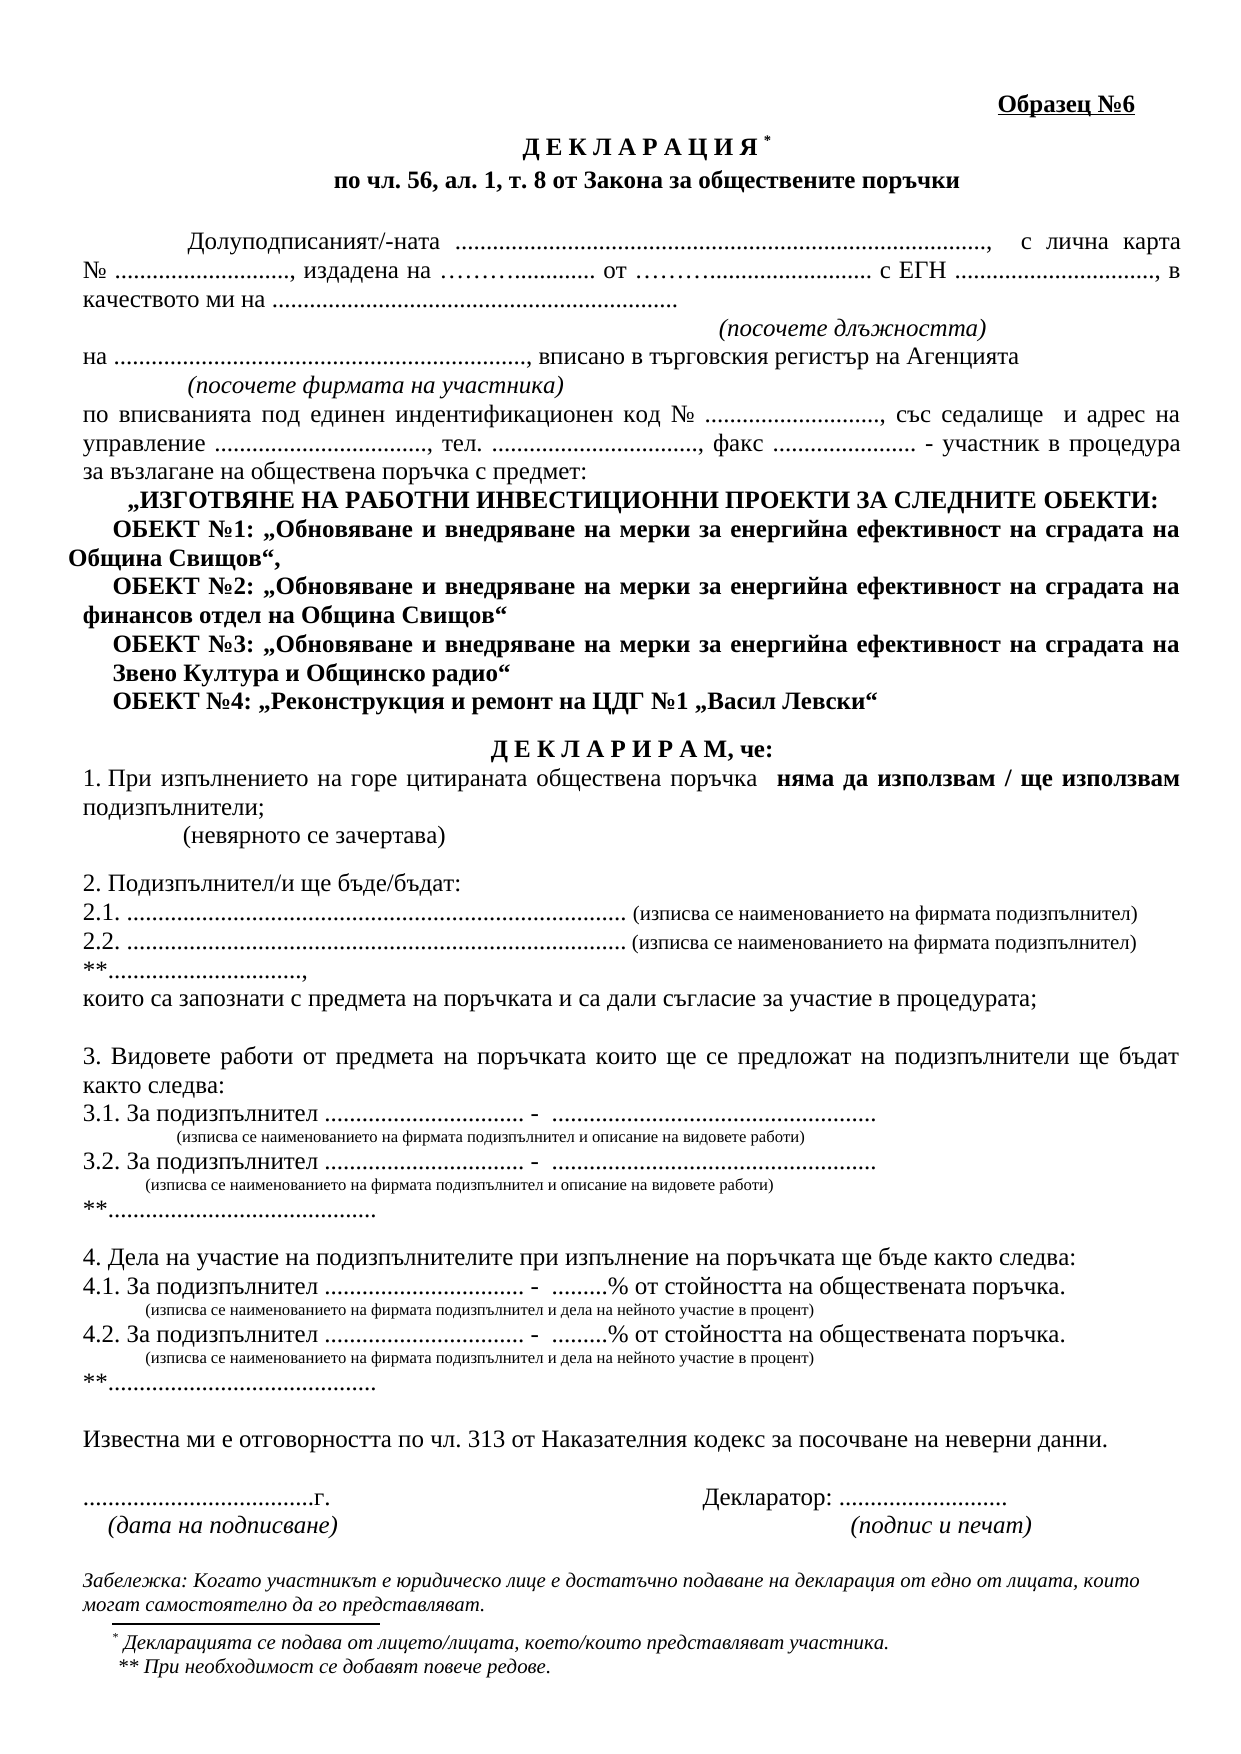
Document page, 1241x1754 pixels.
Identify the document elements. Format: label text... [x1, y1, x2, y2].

text „ИЗГОТВЯНЕ НА РАБОТНИ ИНВЕСТИЦИОННИ ПРОЕКТИ ЗА СЛЕДНИТЕ ОБЕКТИ: [127, 485, 1181, 514]
text 4. Дела на участие на подизпълнителите при изпълнение на поръчката ще бъде както следва: [83, 1242, 1181, 1271]
text 3.2. За подизпълнител ................................ - .................................................... [83, 1146, 1181, 1175]
text Известна ми е отговорността по чл. 313 от Наказателния кодекс за посочване на неверни данни. [83, 1424, 1181, 1453]
text ОБЕКТ №2: „Обновяване и внедряване на мерки за енергийна ефективност на сградата на финансов отдел на Община Свищов“ [83, 571, 1181, 629]
text (изписва се наименованието на фирмата подизпълнител и описание на видовете работи) [83, 1127, 1181, 1146]
text (посочете фирмата на участника) [187, 370, 1181, 399]
text Образец №6 [923, 89, 1196, 117]
text Д Е К Л А Р И Р А М, че: [83, 734, 1181, 763]
text по вписванията под единен индентификационен код № ............................, със седалище и адрес на управление .................................., тел. ................................., факс ....................... - участник в процедура за възлагане на обществена поръчка с предмет: [83, 399, 1181, 485]
text 1. При изпълнението на горе цитираната обществена поръчка няма да използвам / ще използвам подизпълнители; [83, 763, 1181, 821]
text на .................................................................., вписано в търговския регистър на Агенцията [83, 341, 1181, 370]
text по чл. 56, ал. 1, т. 8 от Закона за обществените поръчки [112, 165, 1181, 193]
text 2.1. ................................................................................ (изписва се наименованието на фирмата подизпълнител) [83, 897, 1181, 926]
text 2. Подизпълнител/и ще бъде/бъдат: [83, 868, 1181, 897]
text 3.1. За подизпълнител ................................ - .................................................... [83, 1098, 1181, 1127]
text .....................................г. Декларатор: ........................... [83, 1482, 1181, 1511]
text ОБЕКТ №3: „Обновяване и внедряване на мерки за енергийна ефективност на сградата на Звено Култура и Общинско радио“ [112, 629, 1181, 686]
text 3. Видовете работи от предмета на поръчката които ще се предложат на подизпълнители ще бъдат както следва: [83, 1041, 1181, 1098]
text 4.2. За подизпълнител ................................ - .........% от стойността на обществената поръчка. [83, 1319, 1181, 1348]
text **........................................... [83, 1194, 1181, 1223]
text Д Е К Л А Р А Ц И Я * [112, 132, 1181, 161]
text **........................................... [83, 1367, 1181, 1396]
text 2.2. ................................................................................ (изписва се наименованието на фирмата подизпълнител) [83, 926, 1181, 955]
text 4.1. За подизпълнител ................................ - .........% от стойността на обществената поръчка. [83, 1271, 1181, 1300]
text които са запознати с предмета на поръчката и са дали съгласие за участие в процедурата; [83, 983, 1181, 1012]
text Долуподписаният/-ната ....................................................................................., с лична карта № ............................, издадена на ………............. от ……….......................... с ЕГН ................................, в качеството ми на ................................................................. [83, 226, 1181, 313]
text **..............................., [83, 955, 1181, 983]
text Забележка: Когато участникът е юридическо лице е достатъчно подаване на декларация от едно от лицата, които могат самостоятелно да го представляват. [83, 1568, 1181, 1616]
text ОБЕКТ №1: „Обновяване и внедряване на мерки за енергийна ефективност на сградата на Община Свищов“, [68, 514, 1181, 571]
text (изписва се наименованието на фирмата подизпълнител и описание на видовете работи) [83, 1175, 1181, 1194]
text (дата на подписване) (подпис и печат) [83, 1511, 1181, 1539]
text (изписва се наименованието на фирмата подизпълнител и дела на нейното участие в процент) [83, 1300, 1181, 1319]
text ОБЕКТ №4: „Реконструкция и ремонт на ЦДГ №1 „Васил Левски“ [83, 686, 1181, 715]
text (изписва се наименованието на фирмата подизпълнител и дела на нейното участие в процент) [83, 1348, 1181, 1367]
text (невярното се зачертава) [83, 821, 1181, 849]
text (посочете длъжността) [712, 313, 1181, 341]
